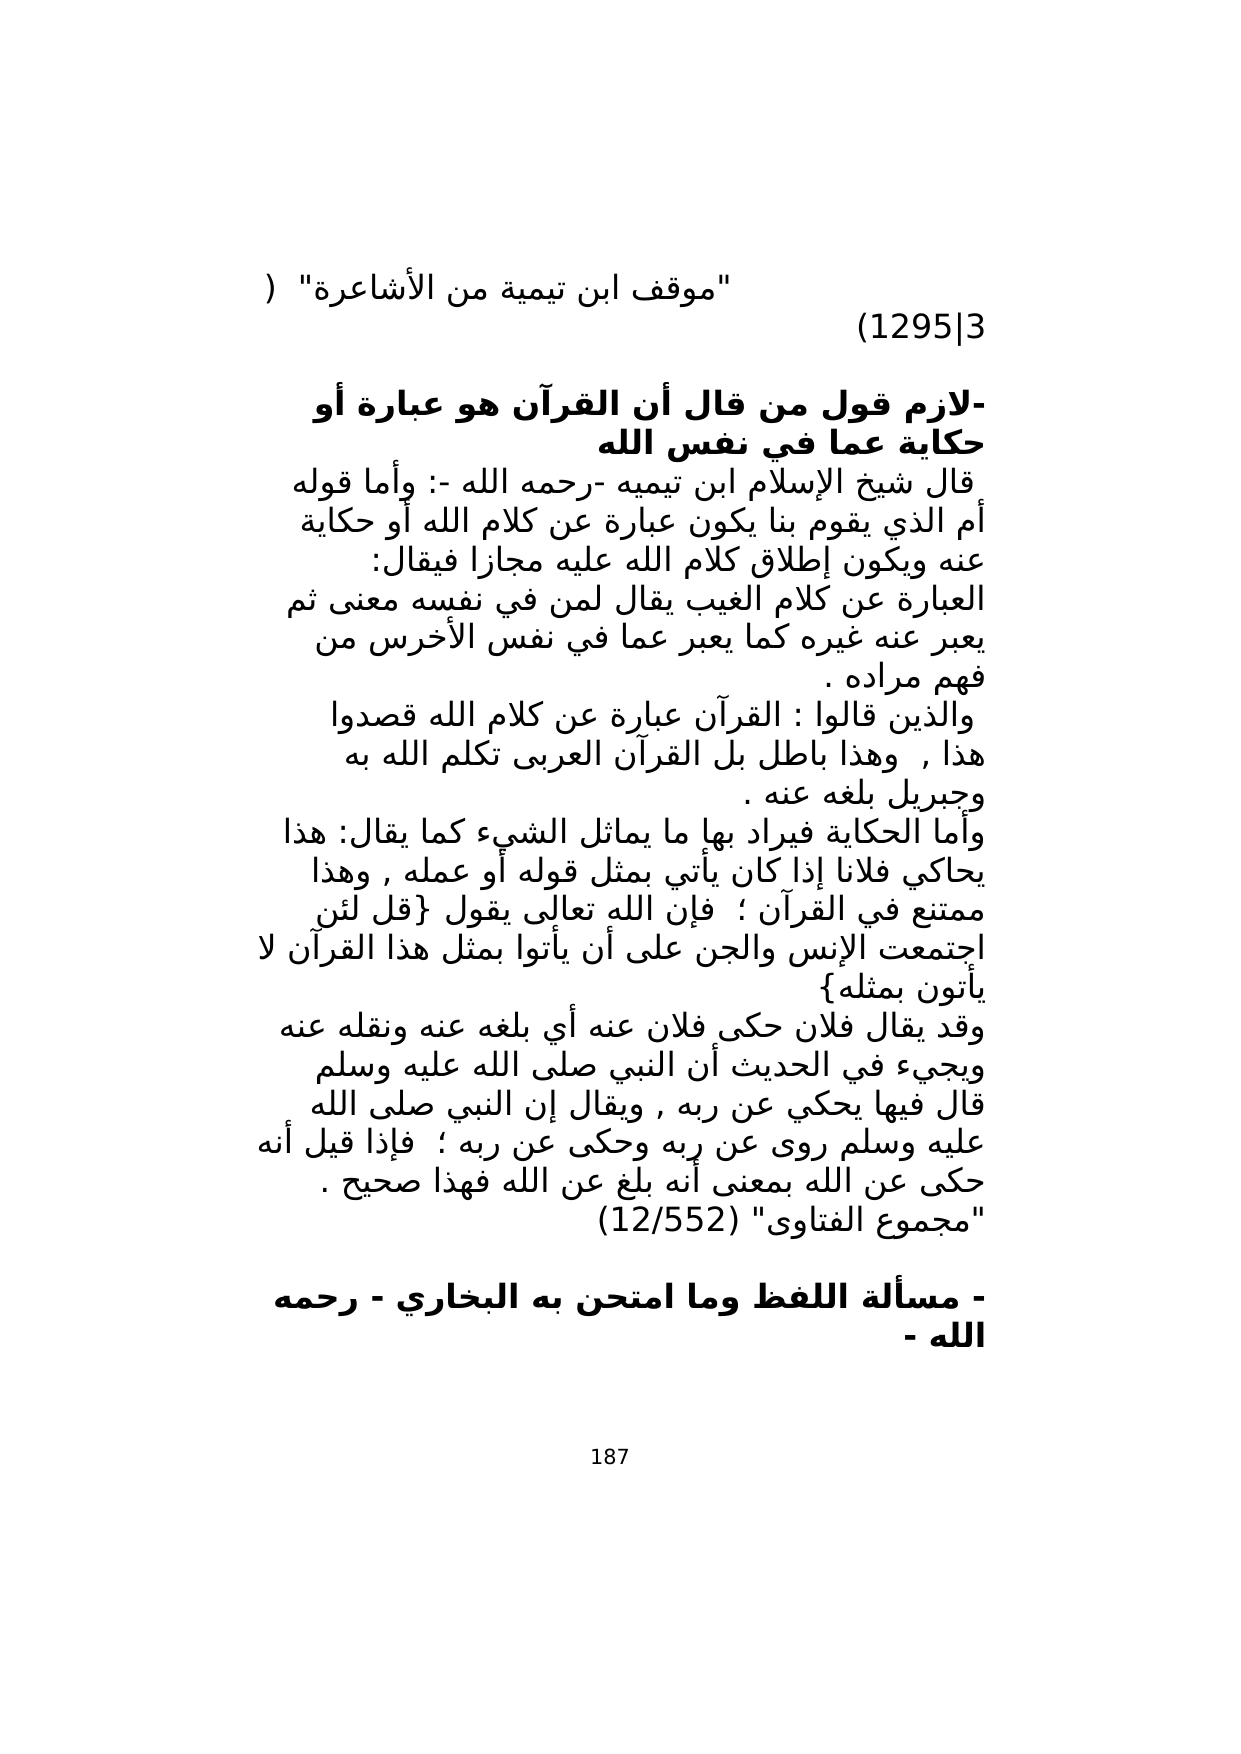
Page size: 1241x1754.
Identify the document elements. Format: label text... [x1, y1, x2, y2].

text والذين قالوا : القرآن عبارة عن كلام الله قصدوا هذا , وهذا باطل بل القرآن العربى تكلم الله به وجبريل بلغه عنه . [254, 696, 986, 812]
text "مجموع الفتاوى" (12/552) [254, 1201, 986, 1239]
text - مسألة اللفظ وما امتحن به البخاري - رحمه الله - [254, 1278, 986, 1356]
text وأما الحكاية فيراد بها ما يماثل الشيء كما يقال: هذا يحاكي فلانا إذا كان يأتي بمثل قوله أو عمله , وهذا ممتنع في القرآن ؛ فإن الله تعالى يقول {قل لئن اجتمعت الإنس والجن على أن يأتوا بمثل هذا القرآن لا يأتون بمثله} [254, 812, 986, 1006]
text العبارة عن كلام الغيب يقال لمن في نفسه معنى ثم يعبر عنه غيره كما يعبر عما في نفس الأخرس من فهم مراده . [254, 579, 986, 696]
text وقد يقال فلان حكى فلان عنه أي بلغه عنه ونقله عنه ويجيء في الحديث أن النبي صلى الله عليه وسلم قال فيها يحكي عن ربه , ويقال إن النبي صلى الله عليه وسلم روى عن ربه وحكى عن ربه ؛ فإذا قيل أنه حكى عن الله بمعنى أنه بلغ عن الله فهذا صحيح . [254, 1006, 986, 1201]
text "موقف ابن تيمية من الأشاعرة" (3|1295) [254, 269, 986, 346]
text قال شيخ الإسلام ابن تيميه -رحمه الله -: وأما قوله أم الذي يقوم بنا يكون عبارة عن كلام الله أو حكاية عنه ويكون إطلاق كلام الله عليه مجازا فيقال: [254, 462, 986, 579]
text -لازم قول من قال أن القرآن هو عبارة أو حكاية عما في نفس الله [254, 385, 986, 462]
